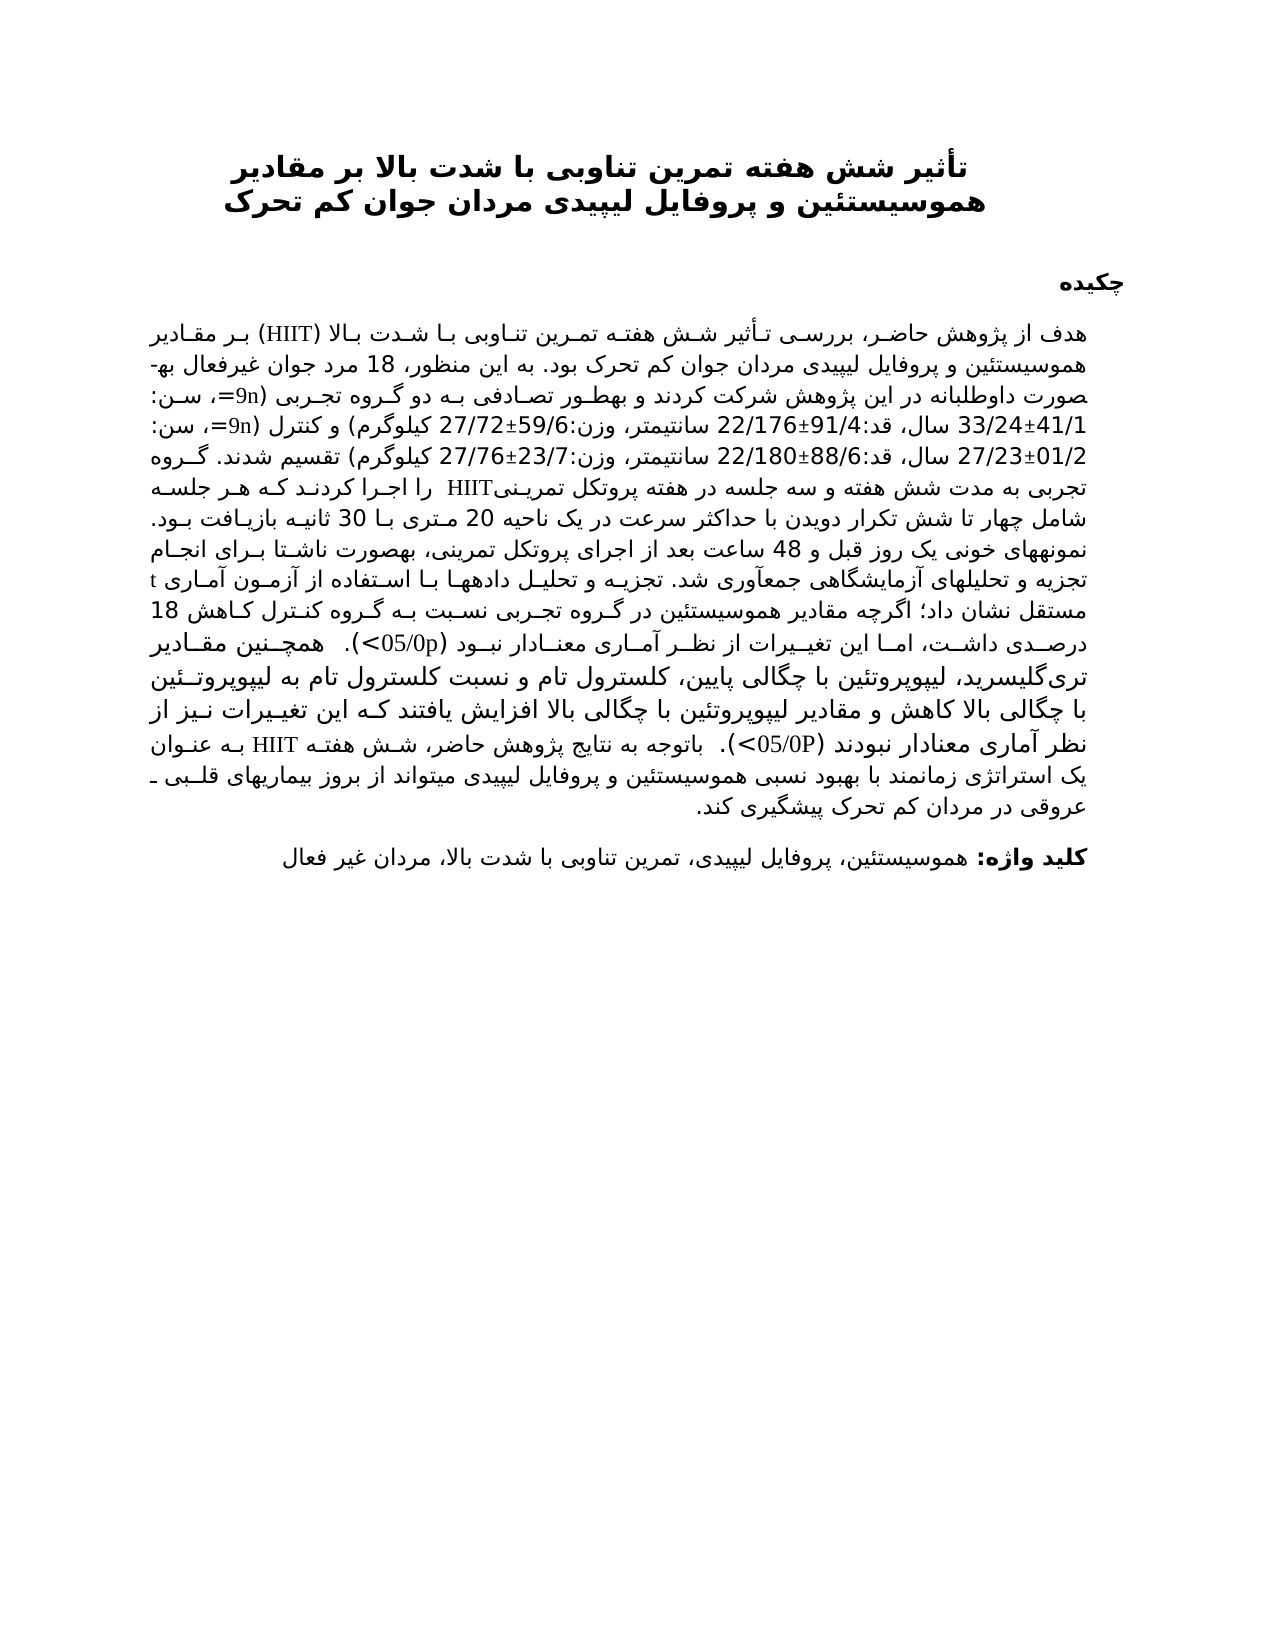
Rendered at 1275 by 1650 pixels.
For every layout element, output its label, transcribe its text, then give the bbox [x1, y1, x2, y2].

text کلید واژه: هموسیستئین، پروفایل لیپیدی، تمرین تناوبی با شدت بالا، مردان غیر فعال [150, 844, 1087, 871]
text هدف از پژوهش حاضر، بررسی تأثیر شش هفته تمرین تناوبی با شدت بالا (HIIT) بر مقادیر هموسیستئین و پروفایل لیپیدی مردان جوان کم تحرک بود. به این منظور، 18 مرد جوان غیرفعال بهصورت داوطلبانه در این پژوهش شرکت کردند و بهطور تصادفی به دو گروه تجربی (9n=، سن:41/1±33/24 سال، قد:91/4±22/176 سانتیمتر، وزن:59/6±27/72 کیلوگرم) و کنترل (9n=، سن:01/2±27/23 سال، قد:88/6±22/180 سانتیمتر، وزن:23/7±27/76 کیلوگرم) تقسیم شدند. گروه تجربی به مدت شش هفته و سه جلسه در هفته پروتکل تمرینیHIIT را اجرا کردند که هر جلسه شامل چهار تا شش تکرار دویدن با حداکثر سرعت در یک ناحیه 20 متری با 30 ثانیه بازیافت بود. نمونههای خونی یک روز قبل و 48 ساعت بعد از اجرای پروتکل تمرینی، بهصورت ناشتا برای انجام تجزیه و تحلیلهای آزمایشگاهی جمعآوری شد. تجزیه و تحلیل دادهها با استفاده از آزمون آماری t مستقل نشان داد؛ اگرچه مقادیر هموسیستئین در گروه تجربی نسبت به گروه کنترل کاهش 18 درصدی داشت، اما این تغییرات از نظر آماری معنادار نبود (05/0p>). همچنین مقادیر تری‌گلیسرید، لیپوپروتئین با چگالی پایین، کلسترول تام و نسبت کلسترول تام به لیپوپروتئین با چگالی بالا کاهش و مقادیر لیپوپروتئین با چگالی بالا افزایش یافتند که این تغییرات نیز از نظر آماری معنادار نبودند (05/0P>). باتوجه به نتایج پژوهش حاضر، شش هفته HIIT به عنوان یک استراتژی زمانمند با بهبود نسبی هموسیستئین و پروفایل لیپیدی میتواند از بروز بیماریهای قلبی ـ عروقی در مردان کم تحرک پیشگیری کند. [150, 320, 1087, 819]
text چکیده [150, 269, 1125, 296]
list تأثیر شش هفته تمرین تناوبی با شدت بالا بر مقادیر هموسیستئین و پروفایل لیپیدی مردان جوان کم تحرک [150, 150, 1050, 218]
